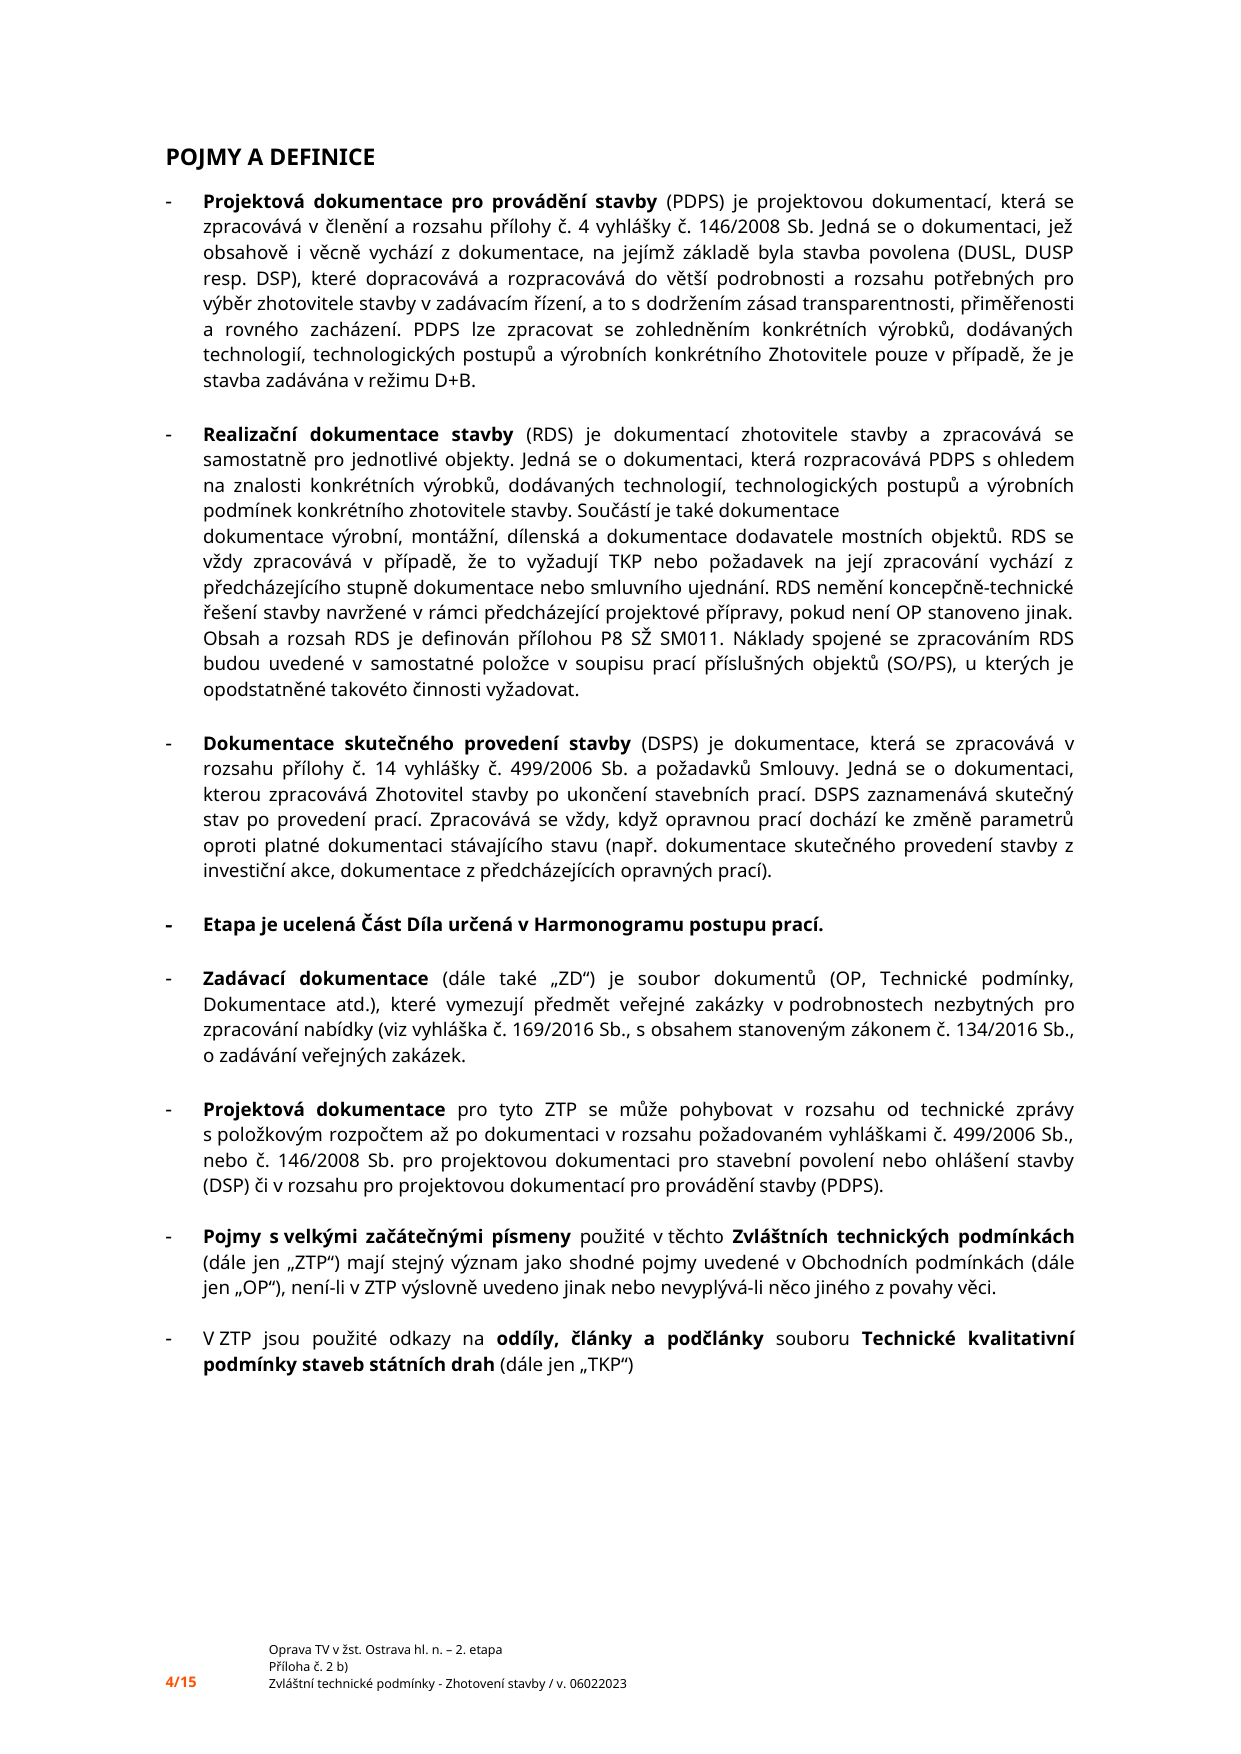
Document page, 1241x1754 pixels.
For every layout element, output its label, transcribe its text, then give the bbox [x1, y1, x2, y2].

list V ZTP jsou použité odkazy na oddíly, články a podčlánky souboru Technické kvalitativní podmínky staveb státních drah (dále jen „TKP“) [165, 1326, 1075, 1377]
text Pojmy a definice [165, 141, 1075, 173]
list Projektová dokumentace pro tyto ZTP se může pohybovat v rozsahu od technické zprávy s položkovým rozpočtem až po dokumentaci v rozsahu požadovaném vyhláškami č. 499/2006 Sb., nebo č. 146/2008 Sb. pro projektovou dokumentaci pro stavební povolení nebo ohlášení stavby (DSP) či v rozsahu pro projektovou dokumentací pro provádění stavby (PDPS). [165, 1096, 1075, 1198]
list Dokumentace skutečného provedení stavby (DSPS) je dokumentace, která se zpracovává v rozsahu přílohy č. 14 vyhlášky č. 499/2006 Sb. a požadavků Smlouvy. Jedná se o dokumentaci, kterou zpracovává Zhotovitel stavby po ukončení stavebních prací. DSPS zaznamenává skutečný stav po provedení prací. Zpracovává se vždy, když opravnou prací dochází ke změně parametrů oproti platné dokumentaci stávajícího stavu (např. dokumentace skutečného provedení stavby z investiční akce, dokumentace z předcházejících opravných prací). [165, 730, 1075, 883]
list Zadávací dokumentace (dále také „ZD“) je soubor dokumentů (OP, Technické podmínky, Dokumentace atd.), které vymezují předmět veřejné zakázky v podrobnostech nezbytných pro zpracování nabídky (viz vyhláška č. 169/2016 Sb., s obsahem stanoveným zákonem č. 134/2016 Sb., o zadávání veřejných zakázek. [165, 966, 1075, 1068]
list Pojmy s velkými začátečnými písmeny použité v těchto Zvláštních technických podmínkách (dále jen „ZTP“) mají stejný význam jako shodné pojmy uvedené v Obchodních podmínkách (dále jen „OP“), není-li v ZTP výslovně uvedeno jinak nebo nevyplývá-li něco jiného z povahy věci. [165, 1224, 1075, 1300]
list Projektová dokumentace pro provádění stavby (PDPS) je projektovou dokumentací, která se zpracovává v členění a rozsahu přílohy č. 4 vyhlášky č. 146/2008 Sb. Jedná se o dokumentaci, jež obsahově i věcně vychází z dokumentace, na jejímž základě byla stavba povolena (DUSL, DUSP resp. DSP), které dopracovává a rozpracovává do větší podrobnosti a rozsahu potřebných pro výběr zhotovitele stavby v zadávacím řízení, a to s dodržením zásad transparentnosti, přiměřenosti a rovného zacházení. PDPS lze zpracovat se zohledněním konkrétních výrobků, dodávaných technologií, technologických postupů a výrobních konkrétního Zhotovitele pouze v případě, že je stavba zadávána v režimu D+B. [165, 188, 1075, 392]
list Realizační dokumentace stavby (RDS) je dokumentací zhotovitele stavby a zpracovává se samostatně pro jednotlivé objekty. Jedná se o dokumentaci, která rozpracovává PDPS s ohledem na znalosti konkrétních výrobků, dodávaných technologií, technologických postupů a výrobních podmínek konkrétního zhotovitele stavby. Součástí je také dokumentace [165, 421, 1075, 523]
text dokumentace výrobní, montážní, dílenská a dokumentace dodavatele mostních objektů. RDS se vždy zpracovává v případě, že to vyžadují TKP nebo požadavek na její zpracování vychází z předcházejícího stupně dokumentace nebo smluvního ujednání. RDS nemění koncepčně-technické řešení stavby navržené v rámci předcházející projektové přípravy, pokud není OP stanoveno jinak. Obsah a rozsah RDS je definován přílohou P8 SŽ SM011. Náklady spojené se zpracováním RDS budou uvedené v samostatné položce v soupisu prací příslušných objektů (SO/PS), u kterých je opodstatněné takovéto činnosti vyžadovat. [203, 523, 1075, 702]
list Etapa je ucelená Část Díla určená v Harmonogramu postupu prací. [165, 912, 1075, 937]
